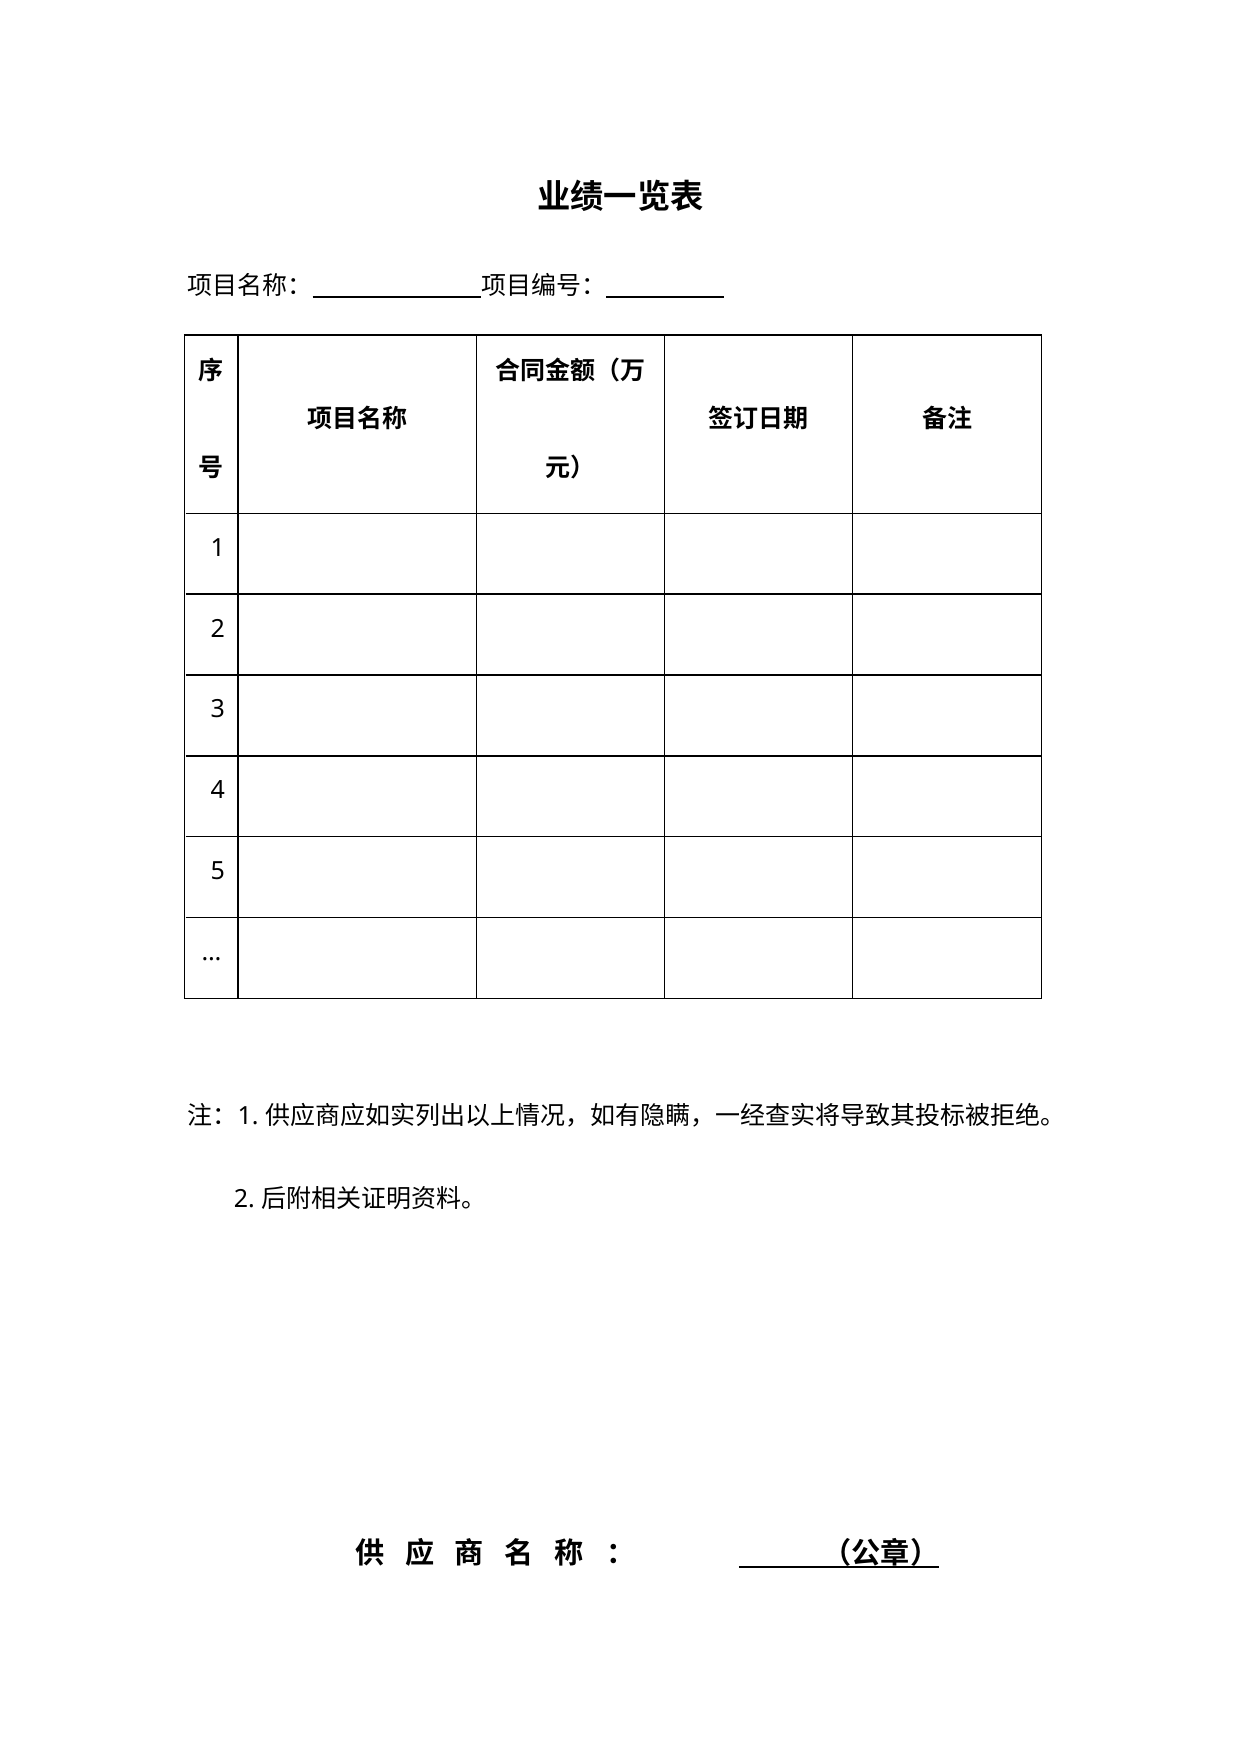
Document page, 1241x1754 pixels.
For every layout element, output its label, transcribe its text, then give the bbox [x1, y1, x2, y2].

table_cell [239, 837, 476, 917]
table_cell 4 [185, 756, 237, 836]
table_cell [665, 757, 852, 836]
table_cell [853, 837, 1041, 917]
text 业绩一览表 [187, 162, 1053, 227]
table_cell [665, 837, 852, 917]
table_cell … [185, 918, 237, 997]
table_cell [665, 676, 852, 755]
table_cell [477, 837, 664, 917]
table_cell [477, 918, 664, 997]
table_header 签订日期 [665, 336, 852, 512]
table_header 备注 [853, 336, 1041, 512]
table_cell 2 [185, 594, 237, 674]
table_cell [477, 757, 664, 836]
table_header 合同金额（万元） [477, 336, 664, 512]
table_cell [239, 514, 476, 593]
table_cell [853, 676, 1041, 755]
table_cell [665, 595, 852, 674]
table_cell 5 [185, 837, 237, 917]
table_header 供应商名称 [344, 1518, 595, 1592]
text 2. 后附相关证明资料。 [187, 1164, 1053, 1229]
table_cell [853, 595, 1041, 674]
table_cell [853, 757, 1041, 836]
table_cell [239, 757, 476, 836]
table_cell [665, 918, 852, 997]
table_cell [239, 595, 476, 674]
table_cell [477, 676, 664, 755]
text 项目名称： 项目编号： [187, 251, 1053, 316]
text 注：1. 供应商应如实列出以上情况，如有隐瞒，一经查实将导致其投标被拒绝。 [187, 1081, 1053, 1146]
table_cell [665, 514, 852, 593]
table_cell [239, 676, 476, 755]
table_cell [239, 918, 476, 997]
table_header 项目名称 [239, 336, 476, 512]
table_cell [853, 514, 1041, 593]
table_header ： [595, 1518, 625, 1592]
table_cell 1 [185, 514, 237, 593]
table_cell [477, 595, 664, 674]
table_cell [853, 918, 1041, 997]
table_header （公章） [625, 1518, 1053, 1592]
table_cell 3 [185, 675, 237, 755]
table_header 序号 [185, 336, 237, 512]
table_cell [477, 514, 664, 593]
